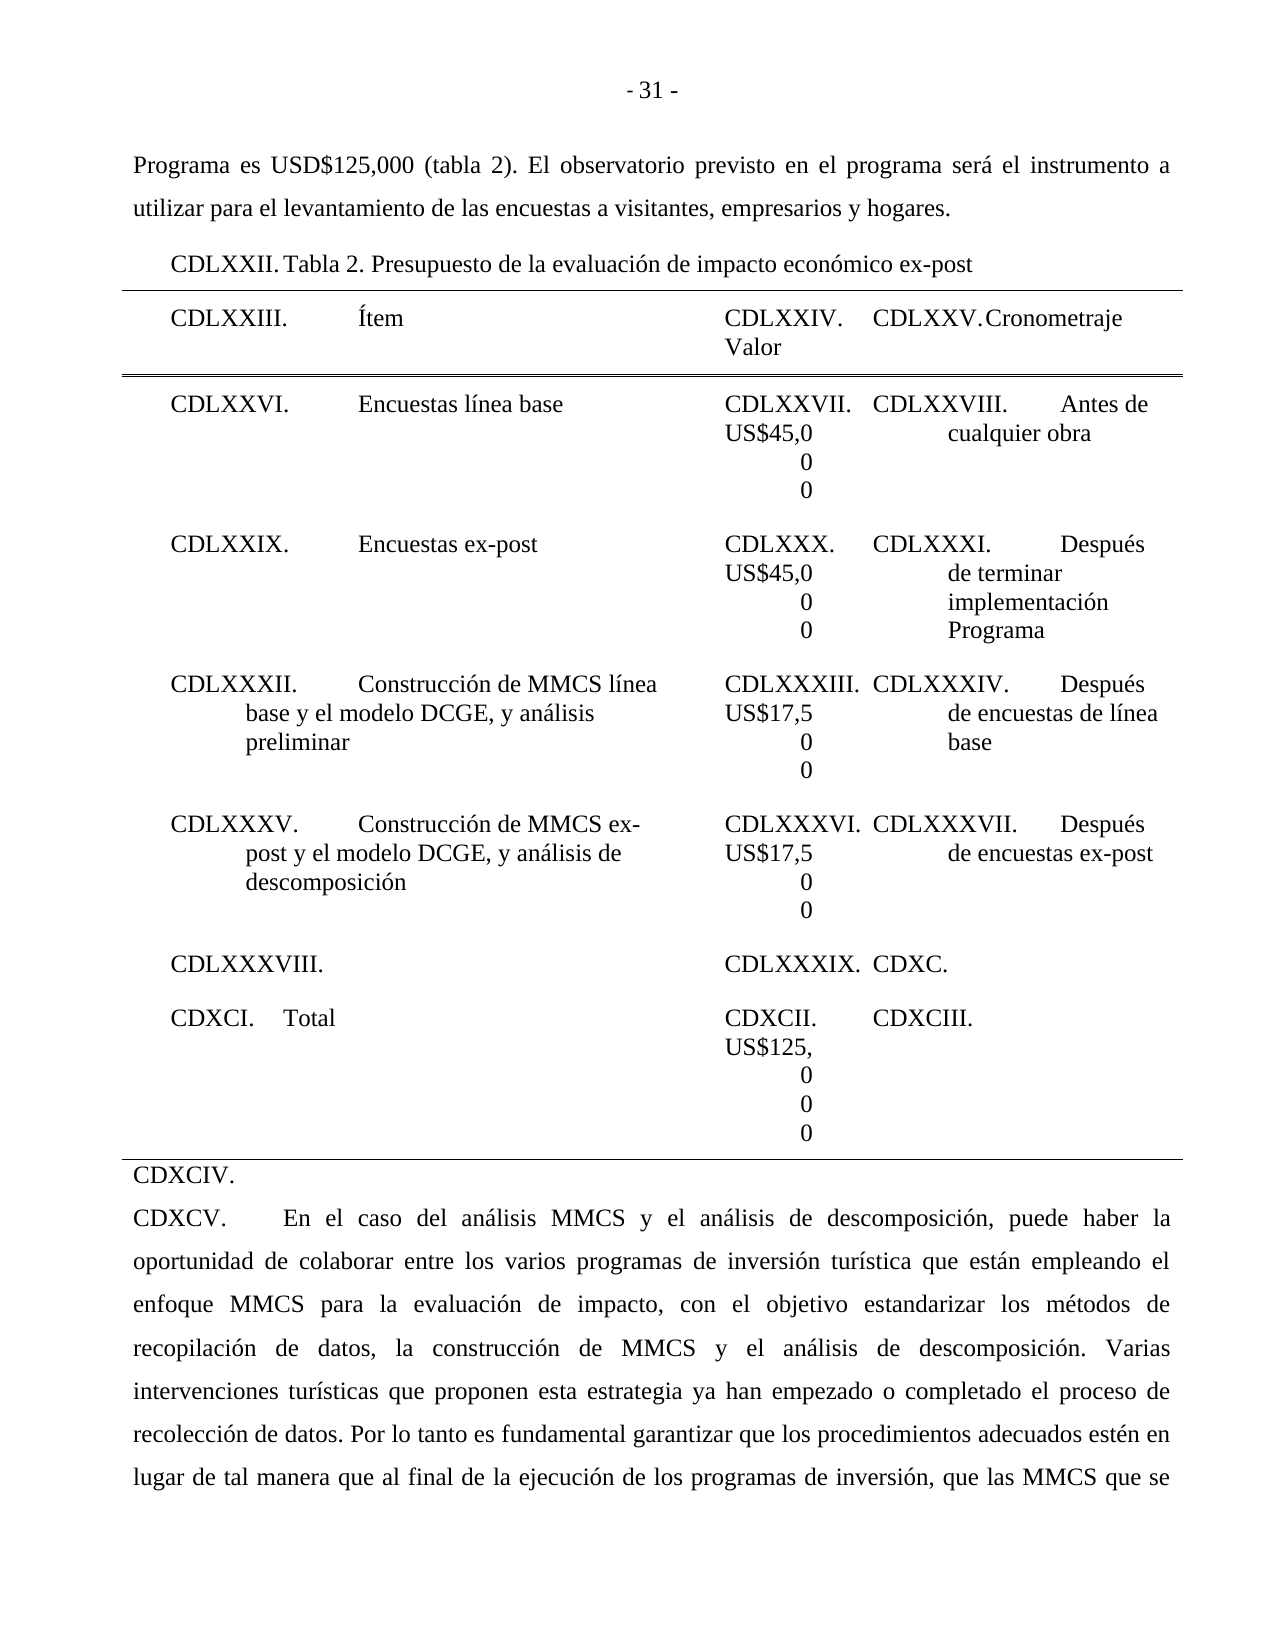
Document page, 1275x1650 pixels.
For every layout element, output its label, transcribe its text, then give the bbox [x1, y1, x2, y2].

table_cell Antes de cualquier obra [824, 377, 1183, 517]
table_header Cronometraje [824, 291, 1183, 373]
table_cell US$45,000 [676, 517, 824, 657]
table_header Ítem [122, 291, 676, 373]
table_cell US$45,000 [676, 377, 824, 517]
table_cell Total [122, 990, 676, 1159]
table_cell [824, 937, 1183, 990]
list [133, 1203, 1172, 1491]
table_cell Construcción de MMCS ex-post y el modelo DCGE, y análisis de descomposición [122, 797, 676, 937]
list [133, 150, 1172, 222]
table_cell [676, 937, 824, 990]
table_cell Construcción de MMCS línea base y el modelo DCGE, y análisis preliminar [122, 657, 676, 797]
table_cell Encuestas ex-post [122, 517, 676, 657]
table_cell [122, 937, 676, 990]
table_cell US$17,500 [676, 797, 824, 937]
table_cell US$125,000 [676, 990, 824, 1159]
table_cell Encuestas línea base [122, 377, 676, 517]
table_header Valor [676, 291, 824, 373]
table_cell Después de encuestas ex-post [824, 797, 1183, 937]
table_cell US$17,500 [676, 657, 824, 797]
table_cell [824, 990, 1183, 1159]
text Tabla 2. Presupuesto de la evaluación de impacto económico ex-post [170, 249, 1172, 277]
table_cell Después de terminar implementación Programa [824, 517, 1183, 657]
table_cell Después de encuestas de línea base [824, 657, 1183, 797]
